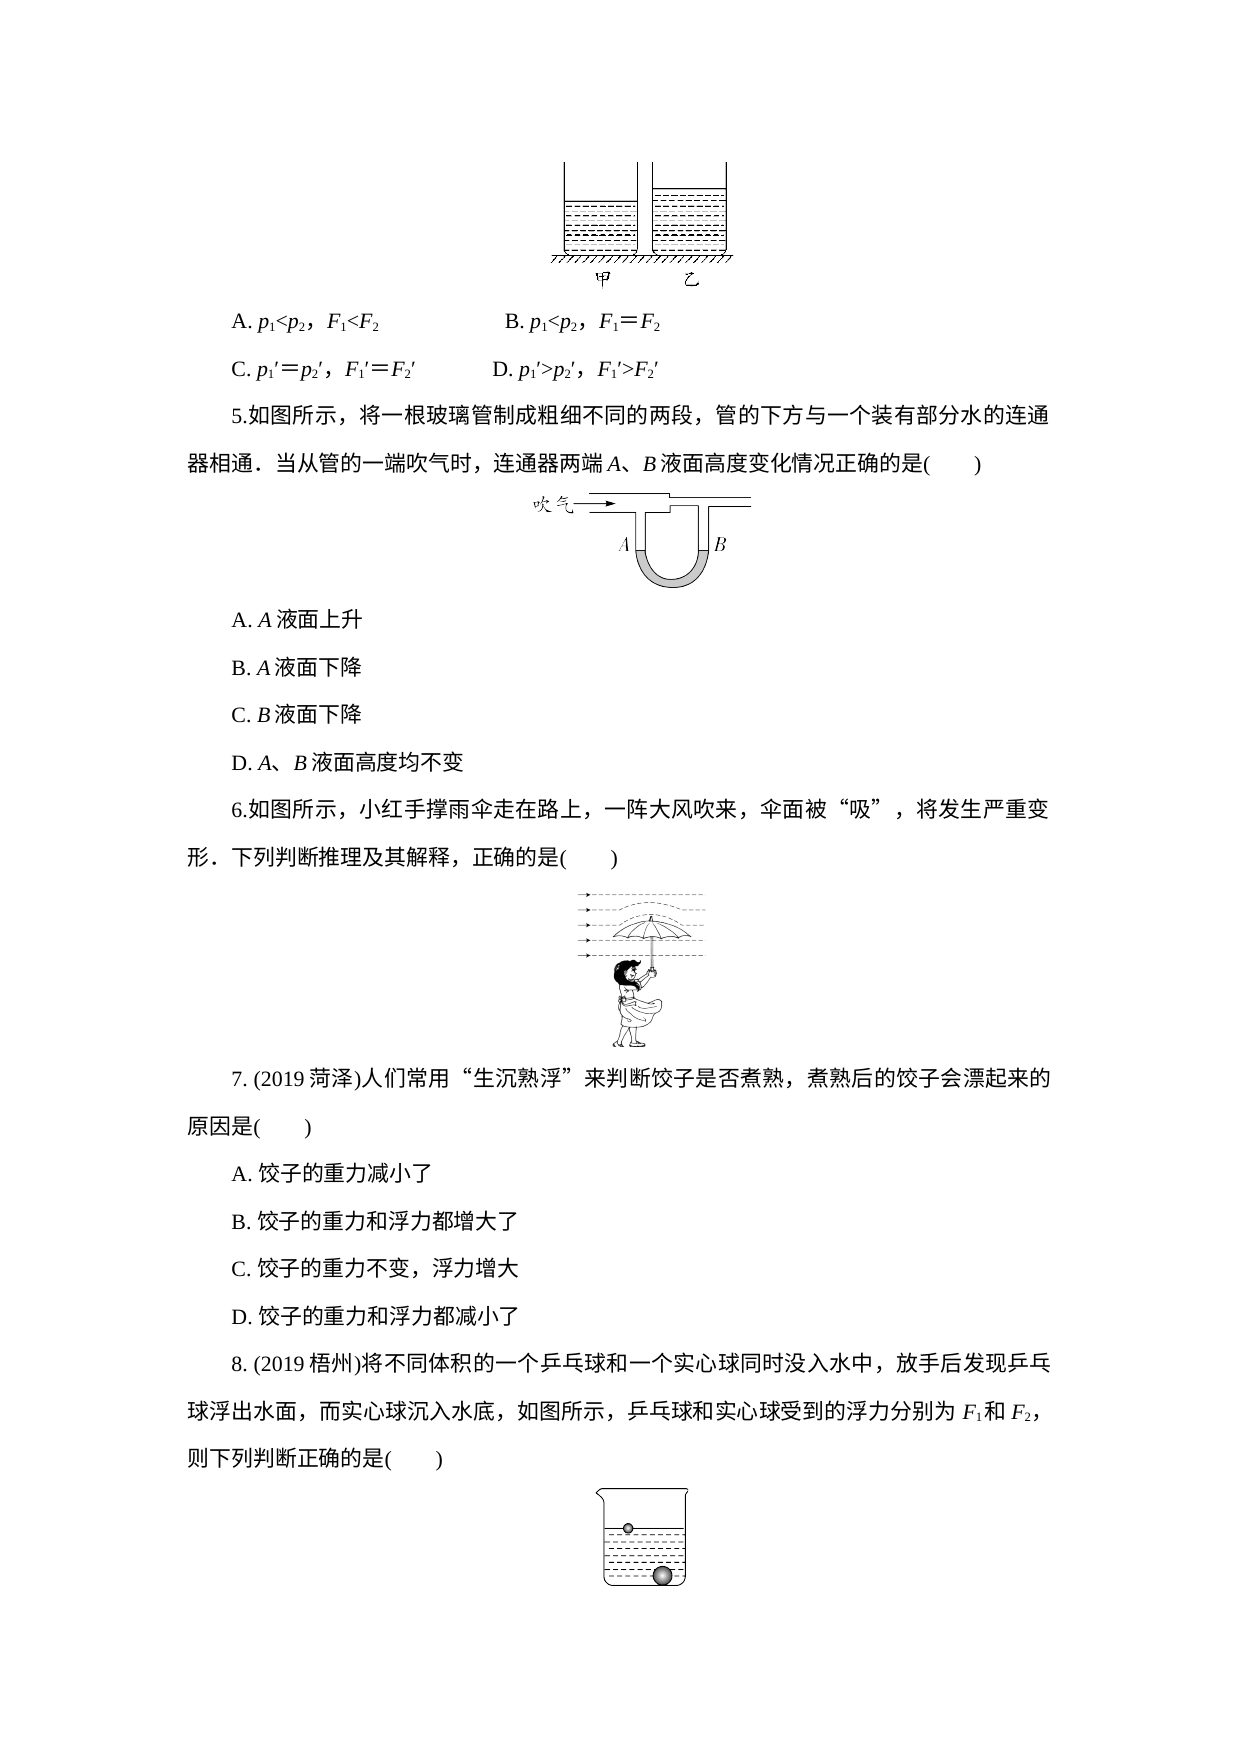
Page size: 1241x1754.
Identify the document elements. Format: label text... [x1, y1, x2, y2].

text C. B液面下降 [187, 697, 1053, 729]
text 5.如图所示，将一根玻璃管制成粗细不同的两段，管的下方与一个装有部分水的连通器相通．当从管的一端吹气时，连通器两端A、B液面高度变化情况正确的是( ) [187, 398, 1053, 478]
picture [577, 887, 707, 1047]
text A. A液面上升 [187, 602, 1053, 634]
picture [595, 1488, 689, 1586]
picture [532, 493, 752, 588]
picture [550, 162, 734, 289]
text C. 饺子的重力不变，浮力增大 [187, 1251, 1053, 1283]
text C. p1′＝p2′，F1′＝F2′ D. p1′>p2′，F1′>F2′ [187, 351, 1053, 383]
text A. p1<p2，F1<F2 B. p1<p2，F1＝F2 [187, 303, 1053, 335]
text 6.如图所示，小红手撑雨伞走在路上，一阵大风吹来，伞面被“吸”，将发生严重变形．下列判断推理及其解释，正确的是( ) [187, 792, 1053, 871]
text D. 饺子的重力和浮力都减小了 [187, 1299, 1053, 1331]
text B. A液面下降 [187, 649, 1053, 681]
text B. 饺子的重力和浮力都增大了 [187, 1204, 1053, 1236]
text D. A、B液面高度均不变 [187, 744, 1053, 776]
text 7. (2019菏泽)人们常用“生沉熟浮”来判断饺子是否煮熟，煮熟后的饺子会漂起来的原因是( ) [187, 1061, 1053, 1141]
text 8. (2019梧州)将不同体积的一个乒乓球和一个实心球同时没入水中，放手后发现乒乓球浮出水面，而实心球沉入水底，如图所示，乒乓球和实心球受到的浮力分别为F1和F2，则下列判断正确的是( ) [187, 1346, 1053, 1473]
text A. 饺子的重力减小了 [187, 1156, 1053, 1188]
